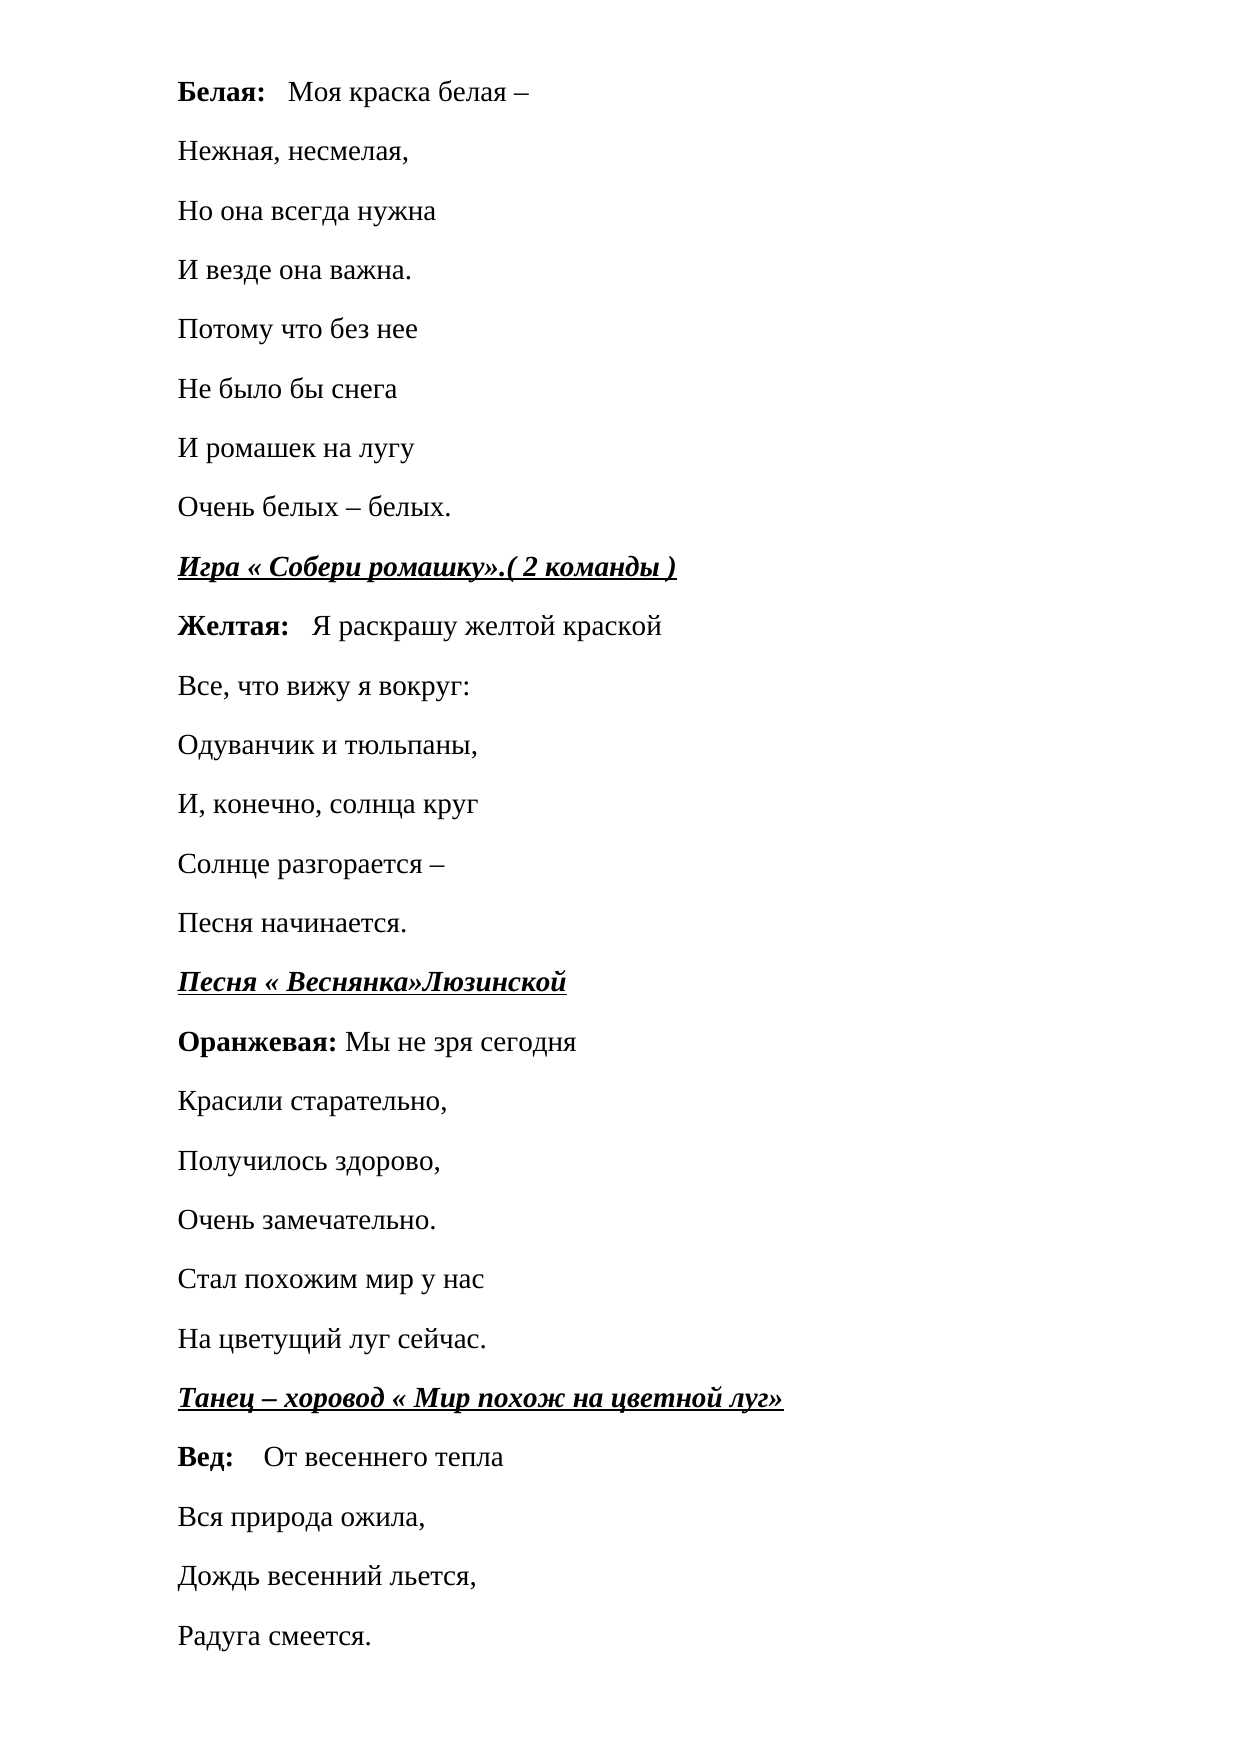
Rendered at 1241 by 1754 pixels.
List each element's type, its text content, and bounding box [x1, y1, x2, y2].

text Не было бы снега [177, 371, 1152, 404]
text Потому что без нее [177, 311, 1152, 345]
text Вся природа ожила, [177, 1499, 1152, 1532]
text И, конечно, солнца круг [177, 786, 1152, 820]
text Дождь весенний льется, [177, 1558, 1152, 1592]
text Солнце разгорается – [177, 846, 1152, 879]
text Оранжевая: Мы не зря сегодня [177, 1024, 1152, 1057]
text Одуванчик и тюльпаны, [177, 727, 1152, 761]
text И ромашек на лугу [177, 430, 1152, 464]
text Нежная, несмелая, [177, 133, 1152, 167]
text Белая: Моя краска белая – [177, 74, 1152, 107]
text Очень замечательно. [177, 1202, 1152, 1236]
text Получилось здорово, [177, 1143, 1152, 1176]
text Желтая: Я раскрашу желтой краской [177, 608, 1152, 642]
text Все, что вижу я вокруг: [177, 668, 1152, 701]
text Радуга смеется. [177, 1618, 1152, 1651]
text Но она всегда нужна [177, 193, 1152, 226]
text Игра « Собери ромашку».( 2 команды ) [177, 549, 1152, 582]
text Стал похожим мир у нас [177, 1261, 1152, 1295]
text Песня « Веснянка»Люзинской [177, 964, 1152, 998]
text Танец – хоровод « Мир похож на цветной луг» [177, 1380, 1152, 1414]
text Красили старательно, [177, 1083, 1152, 1117]
text Вед: От весеннего тепла [177, 1439, 1152, 1473]
text Очень белых – белых. [177, 489, 1152, 523]
text И везде она важна. [177, 252, 1152, 286]
text На цветущий луг сейчас. [177, 1321, 1152, 1354]
text Песня начинается. [177, 905, 1152, 939]
